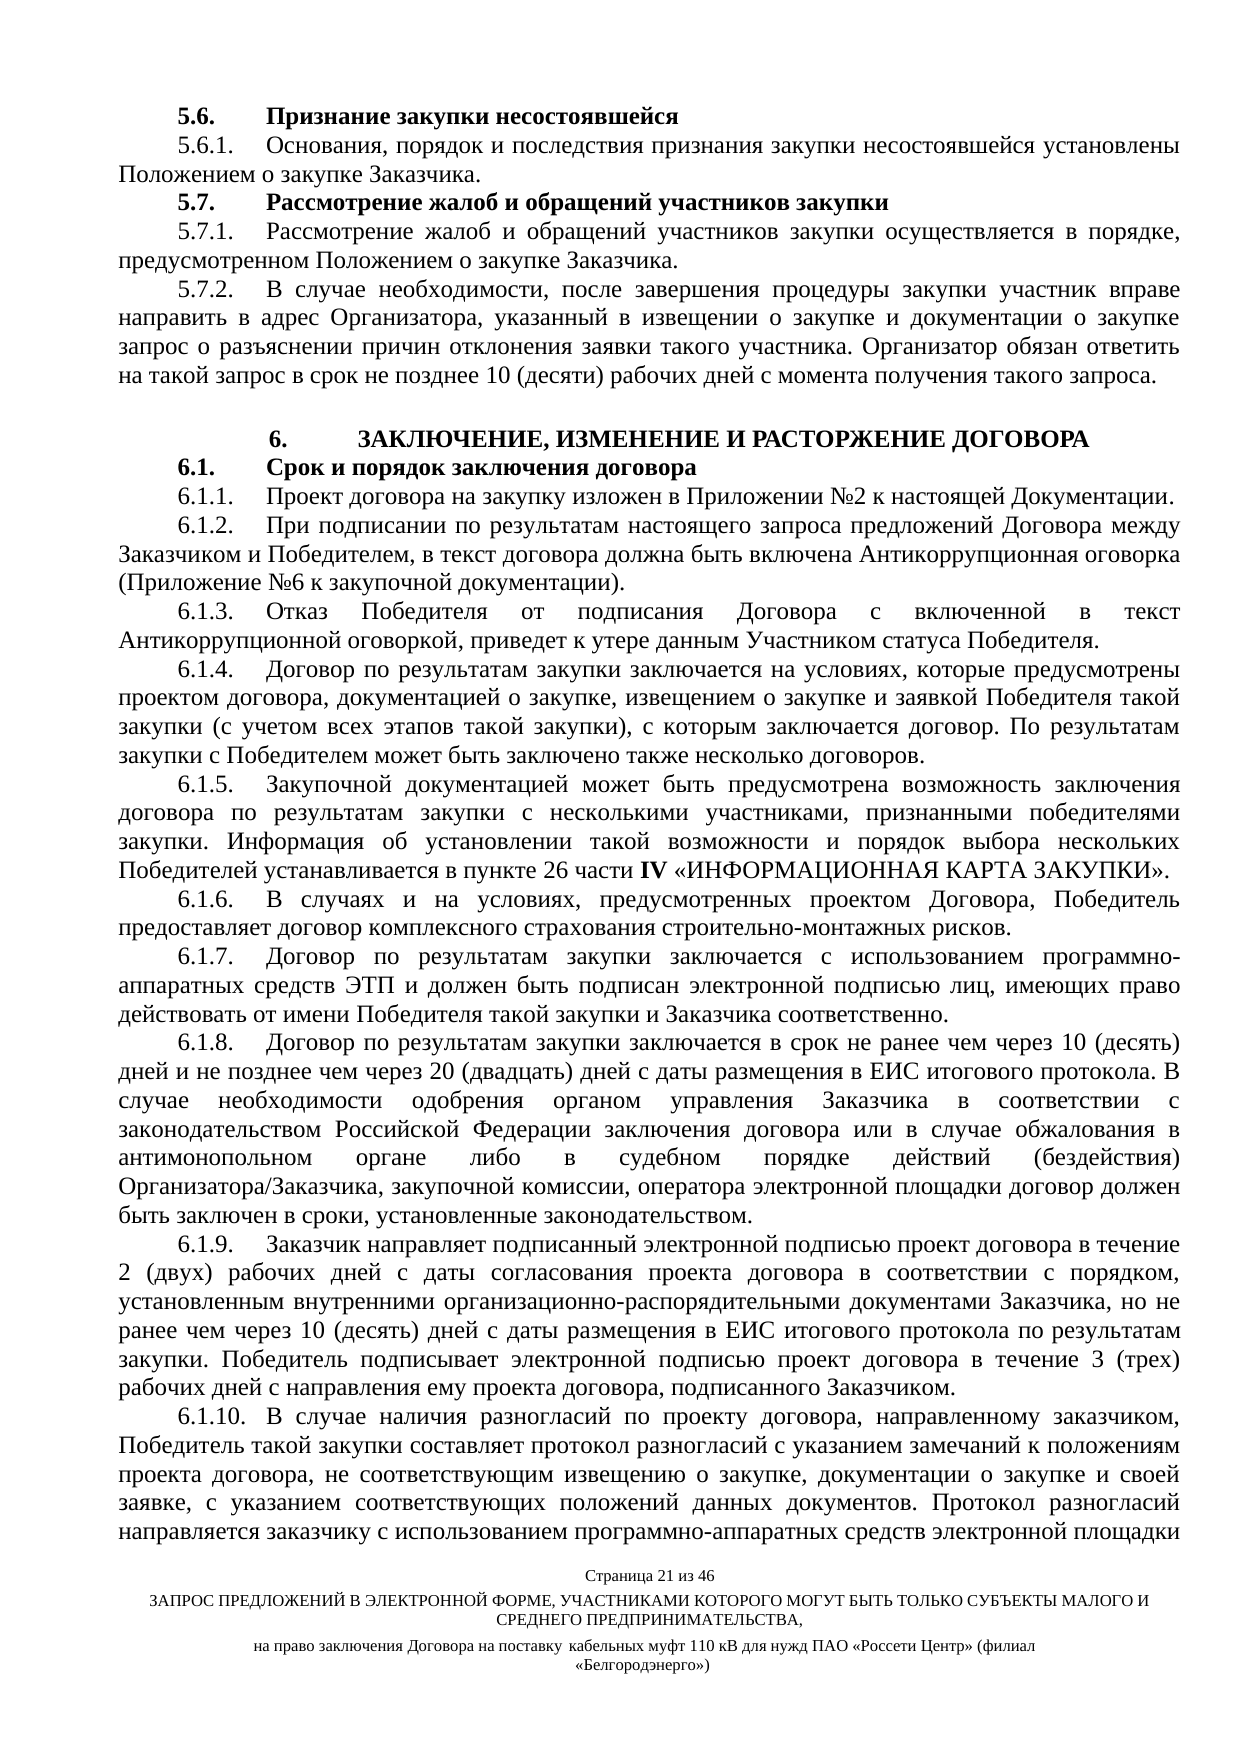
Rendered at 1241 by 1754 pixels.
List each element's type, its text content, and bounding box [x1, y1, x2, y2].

subtitle Заказчик направляет подписанный электронной подписью проект договора в течение 2 (двух) рабочих дней с даты согласования проекта договора в соответствии с порядком, установленным внутренними организационно-распорядительными документами Заказчика, но не ранее чем через 10 (десять) дней с даты размещения в ЕИС итогового протокола по результатам закупки. Победитель подписывает электронной подписью проект договора в течение 3 (трех) рабочих дней с направления ему проекта договора, подписанного Заказчиком. [118, 1229, 1181, 1401]
subtitle Основания, порядок и последствия признания закупки несостоявшейся установлены Положением о закупке Заказчика. [118, 130, 1181, 187]
subtitle При подписании по результатам настоящего запроса предложений Договора между Заказчиком и Победителем, в текст договора должна быть включена Антикоррупционная оговорка (Приложение №6 к закупочной документации). [118, 510, 1181, 596]
subtitle Признание закупки несостоявшейся [118, 101, 1181, 130]
subtitle Рассмотрение жалоб и обращений участников закупки осуществляется в порядке, предусмотренном Положением о закупке Заказчика. [118, 216, 1181, 274]
subtitle Договор по результатам закупки заключается в срок не ранее чем через 10 (десять) дней и не позднее чем через 20 (двадцать) дней с даты размещения в ЕИС итогового протокола. В случае необходимости одобрения органом управления Заказчика в соответствии с законодательством Российской Федерации заключения договора или в случае обжалования в антимонопольном органе либо в судебном порядке действий (бездействия) Организатора/Заказчика, закупочной комиссии, оператора электронной площадки договор должен быть заключен в сроки, установленные законодательством. [118, 1027, 1181, 1229]
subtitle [118, 1401, 1181, 1545]
subtitle Проект договора на закупку изложен в Приложении №2 к настоящей Документации. [118, 481, 1181, 510]
subtitle Отказ Победителя от подписания Договора с включенной в текст Антикоррупционной оговоркой, приведет к утере данным Участником статуса Победителя. [118, 596, 1181, 654]
subtitle Закупочной документацией может быть предусмотрена возможность заключения договора по результатам закупки с несколькими участниками, признанными победителями закупки. Информация об установлении такой возможности и порядок выбора нескольких Победителей устанавливается в пункте 26 части IV «ИНФОРМАЦИОННАЯ КАРТА ЗАКУПКИ». [118, 769, 1181, 884]
subtitle Договор по результатам закупки заключается с использованием программно-аппаратных средств ЭТП и должен быть подписан электронной подписью лиц, имеющих право действовать от имени Победителя такой закупки и Заказчика соответственно. [118, 941, 1181, 1027]
subtitle Рассмотрение жалоб и обращений участников закупки [118, 187, 1181, 216]
subtitle ЗАКЛЮЧЕНИЕ, ИЗМЕНЕНИЕ И РАСТОРЖЕНИЕ ДОГОВОРА [118, 424, 1181, 452]
subtitle Срок и порядок заключения договора [118, 452, 1181, 481]
subtitle Договор по результатам закупки заключается на условиях, которые предусмотрены проектом договора, документацией о закупке, извещением о закупке и заявкой Победителя такой закупки (с учетом всех этапов такой закупки), с которым заключается договор. По результатам закупки с Победителем может быть заключено также несколько договоров. [118, 654, 1181, 769]
subtitle В случае необходимости, после завершения процедуры закупки участник вправе направить в адрес Организатора, указанный в извещении о закупке и документации о закупке запрос о разъяснении причин отклонения заявки такого участника. Организатор обязан ответить на такой запрос в срок не позднее 10 (десяти) рабочих дней с момента получения такого запроса. [118, 274, 1181, 389]
subtitle В случаях и на условиях, предусмотренных проектом Договора, Победитель предоставляет договор комплексного страхования строительно-монтажных рисков. [118, 884, 1181, 941]
